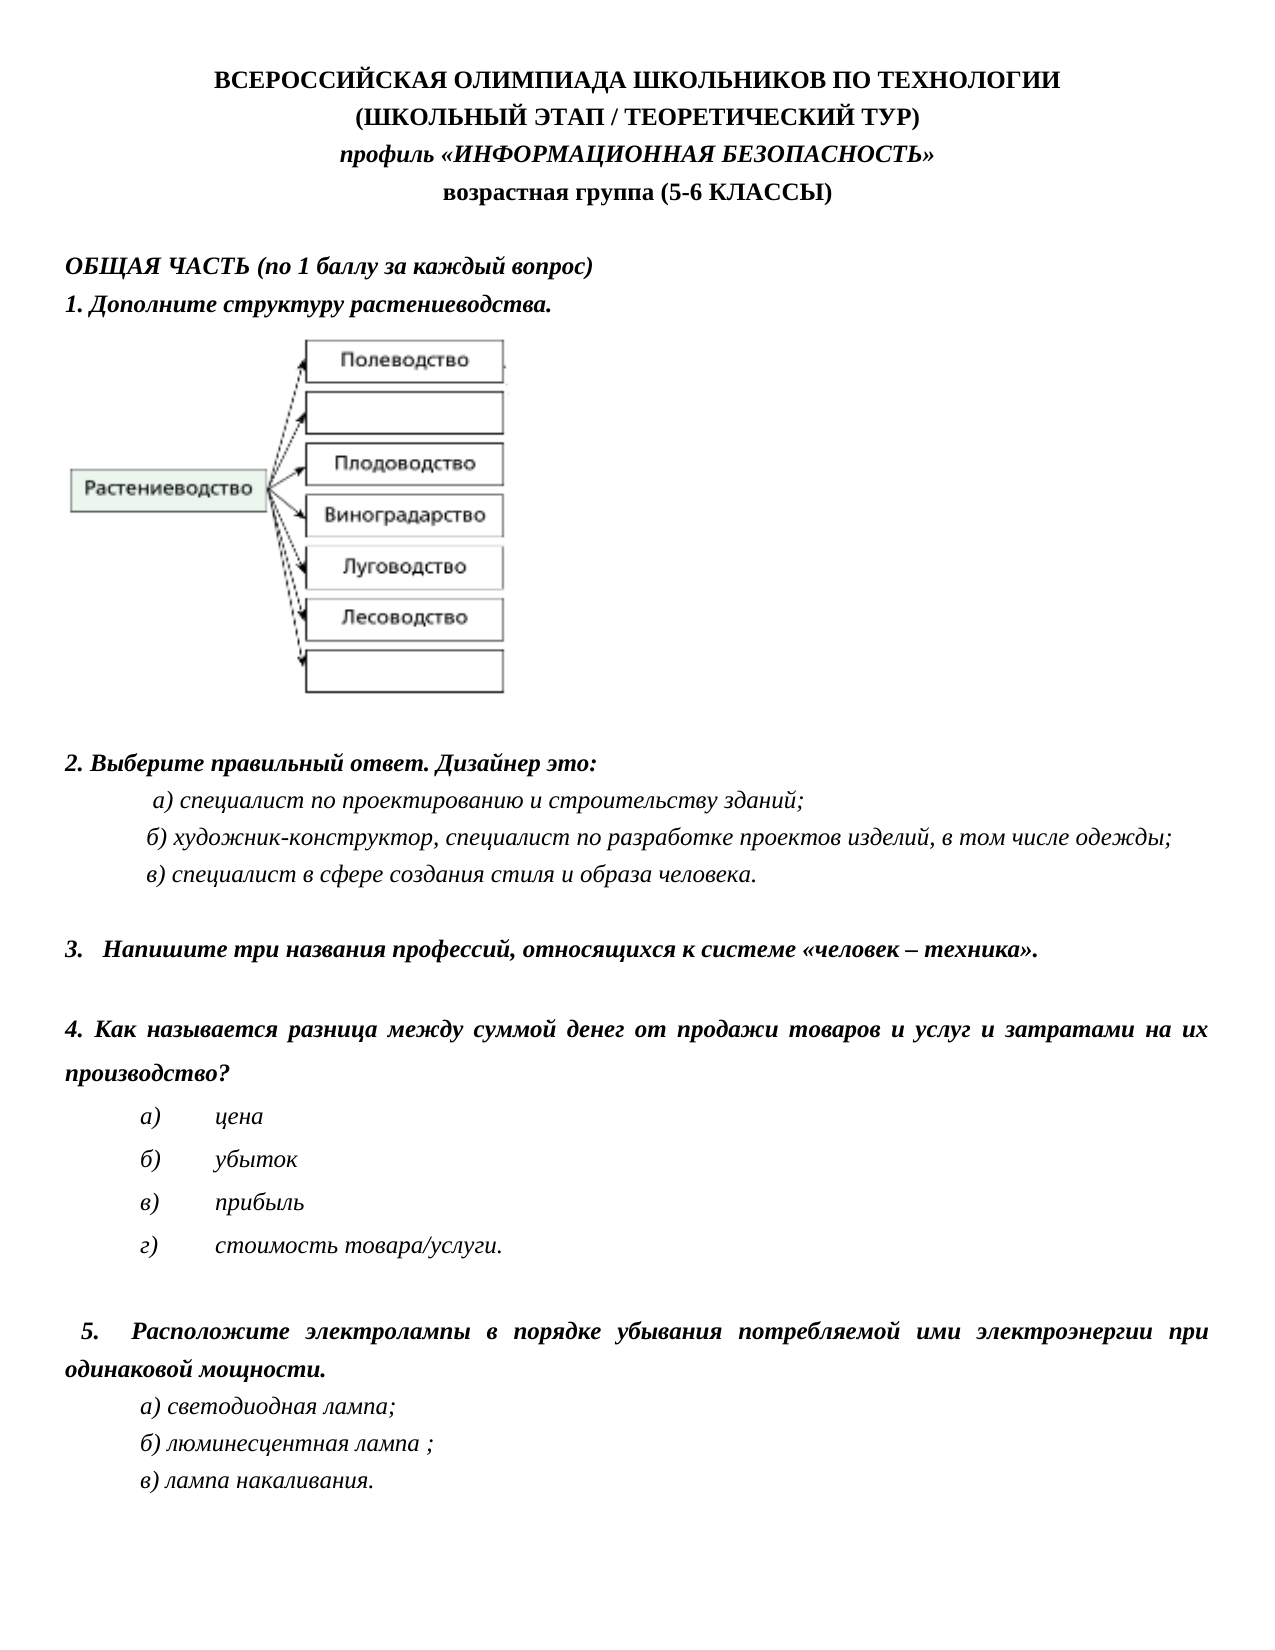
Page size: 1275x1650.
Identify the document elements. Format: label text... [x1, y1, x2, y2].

list Дополните структуру растениеводства. [65, 289, 1210, 317]
text профиль «ИНФОРМАЦИОННАЯ БЕЗОПАСНОСТЬ» [65, 139, 1210, 168]
text 3. Напишите три названия профессий, относящихся к системе «человек – техника». [65, 934, 1210, 963]
text в) прибыль [65, 1187, 1210, 1216]
text а) специалист по проектированию и строительству зданий; [65, 785, 1210, 814]
text в) лампа накаливания. [65, 1466, 1210, 1494]
text б) убыток [65, 1144, 1210, 1173]
text 4. Как называется разница между суммой денег от продажи товаров и услуг и затратами на их производство? [65, 1014, 1210, 1086]
text в) специалист в сфере создания стиля и образа человека. [65, 859, 1210, 888]
text г) стоимость товара/услуги. [65, 1230, 1210, 1259]
text 5. Расположите электролампы в порядке убывания потребляемой ими электроэнергии при одинаковой мощности. [65, 1316, 1210, 1382]
text возрастная группа (5-6 КЛАССЫ) [65, 177, 1210, 206]
picture [65, 326, 512, 703]
text ВСЕРОССИЙСКАЯ ОЛИМПИАДА ШКОЛЬНИКОВ ПО ТЕХНОЛОГИИ [65, 65, 1210, 94]
text (ШКОЛЬНЫЙ ЭТАП / ТЕОРЕТИЧЕСКИЙ ТУР) [65, 102, 1210, 131]
text а) светодиодная лампа; [65, 1391, 1210, 1420]
text 2. Выберите правильный ответ. Дизайнер это: [65, 748, 1210, 776]
text ОБЩАЯ ЧАСТЬ (по 1 баллу за каждый вопрос) [65, 251, 1210, 280]
text б) люминесцентная лампа ; [65, 1428, 1210, 1457]
text а) цена [65, 1101, 1210, 1129]
text б) художник-конструктор, специалист по разработке проектов изделий, в том числе одежды; [65, 822, 1210, 851]
